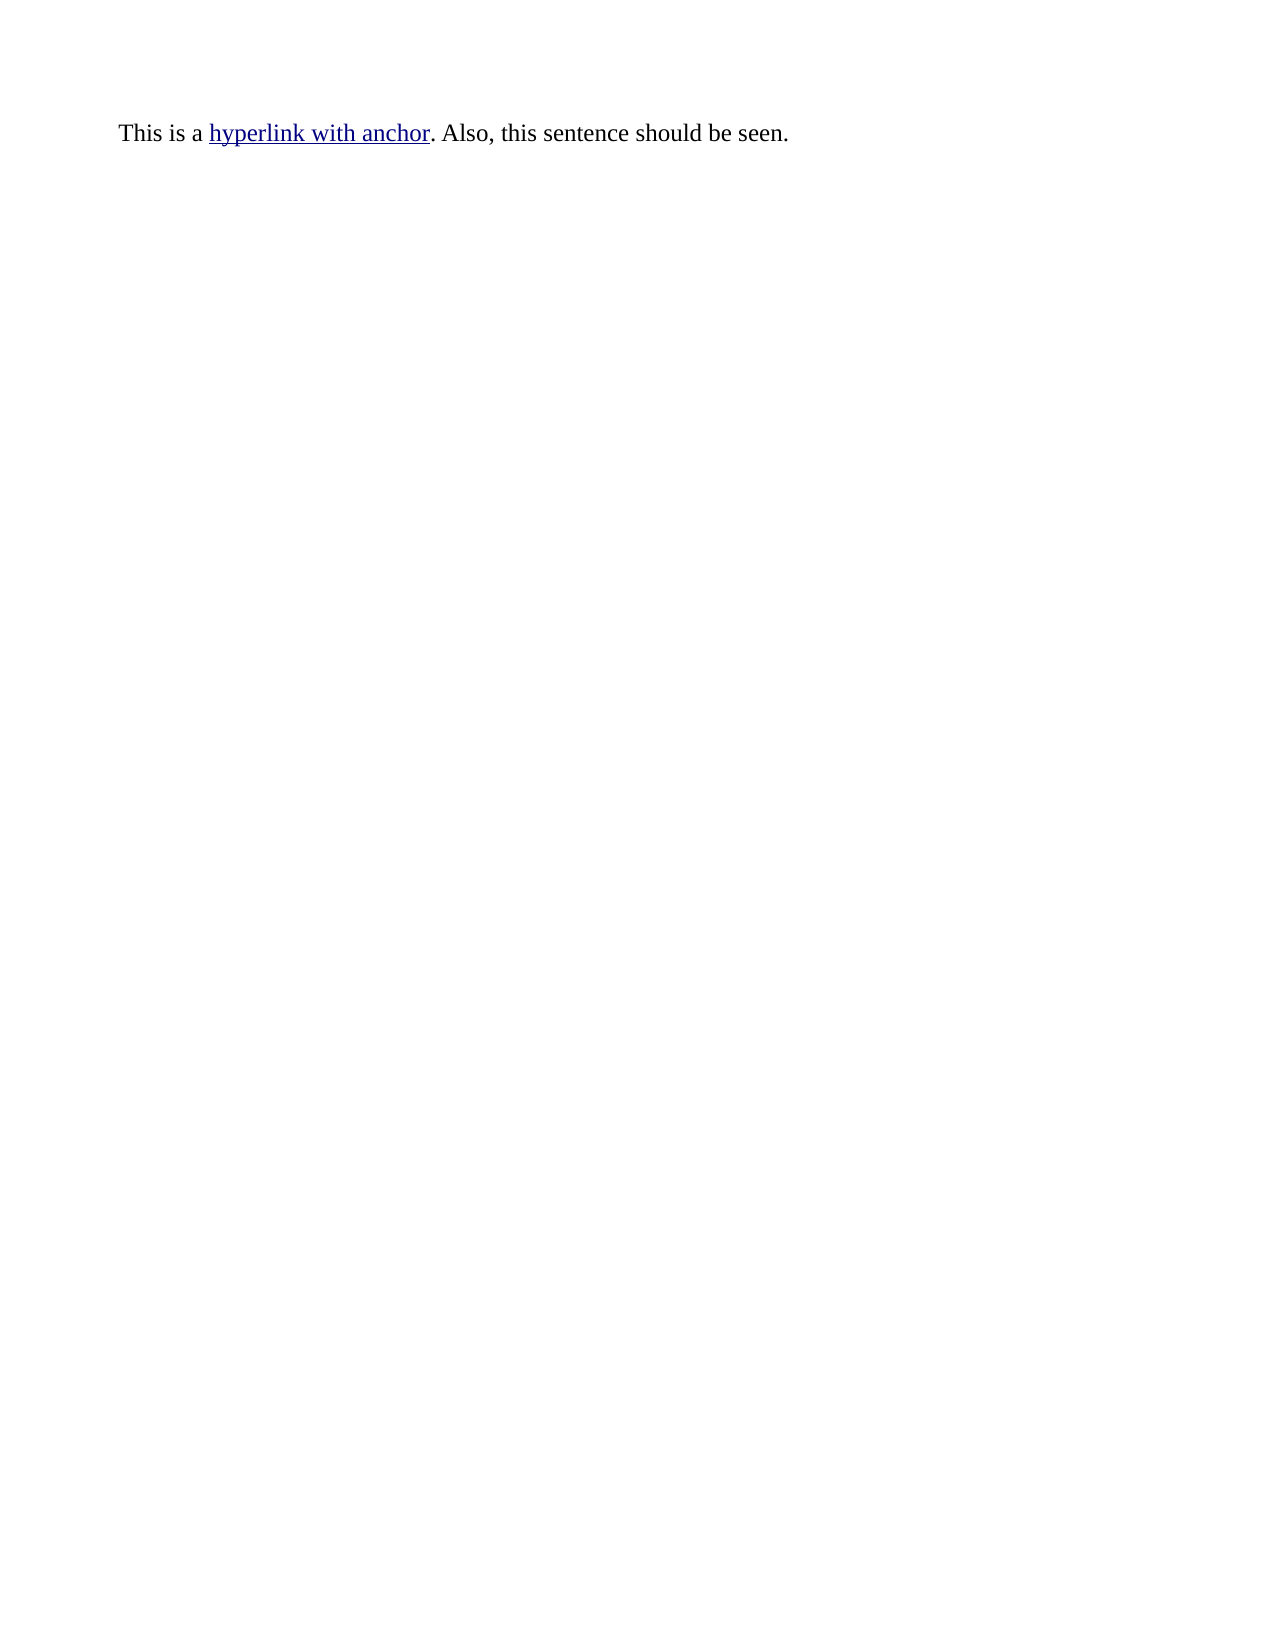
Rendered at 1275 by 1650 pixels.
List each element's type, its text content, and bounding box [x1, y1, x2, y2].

text This is a hyperlink with anchor. Also, this sentence should be seen. [118, 118, 1157, 147]
